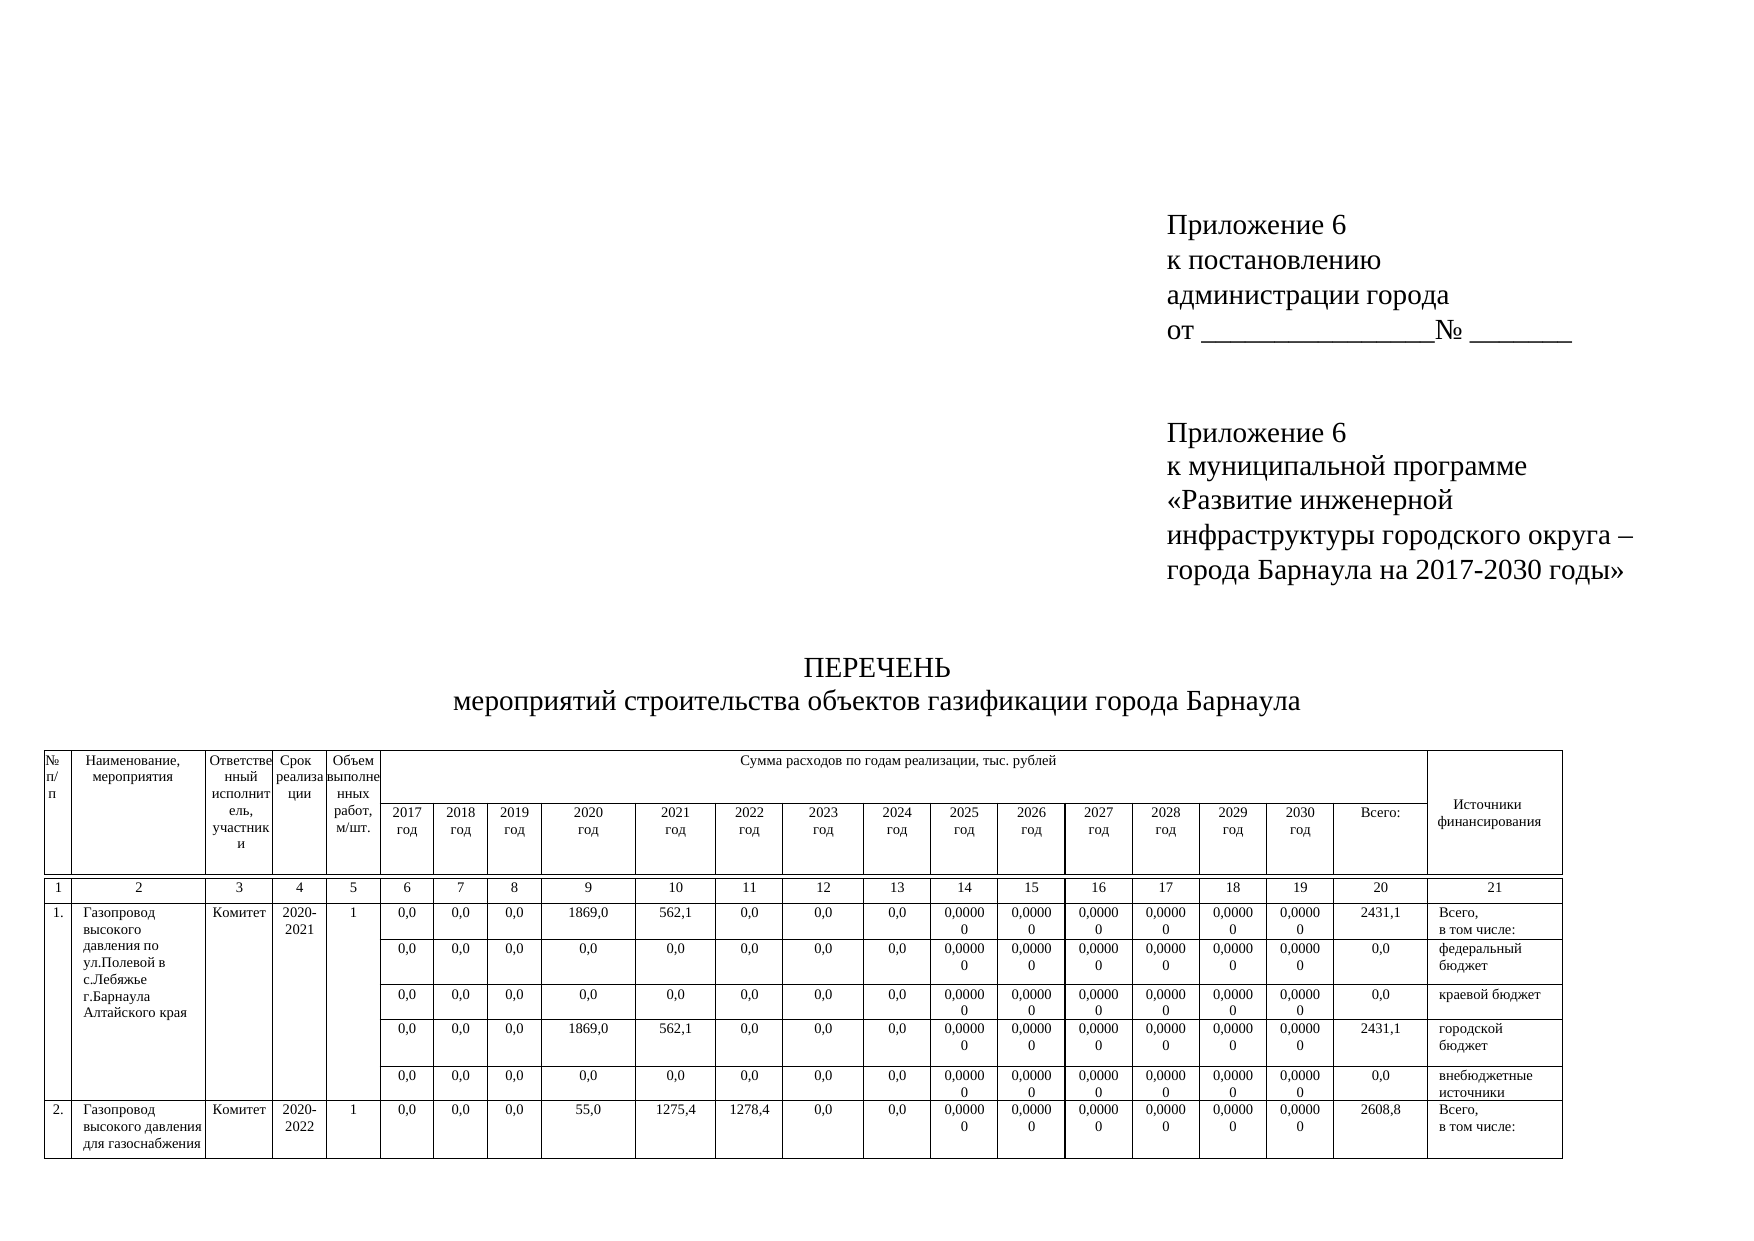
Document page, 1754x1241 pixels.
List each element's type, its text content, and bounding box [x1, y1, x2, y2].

table_cell 0,00000 [1133, 904, 1199, 939]
table_cell 0,0 [434, 985, 487, 1019]
table_header 13 [864, 879, 930, 903]
text Приложение 6 к муниципальной программе [1167, 415, 1636, 482]
table_header 14 [931, 879, 997, 903]
table_cell 0,00000 [1133, 1101, 1199, 1158]
table_cell 2017 год [381, 804, 433, 874]
table_cell 2. [45, 1101, 71, 1158]
table_cell 2025 год [931, 804, 997, 874]
table_cell 0,0 [864, 904, 930, 939]
table_cell 0,00000 [1200, 1020, 1266, 1066]
table_cell 0,00000 [1267, 904, 1333, 939]
table_cell 0,00000 [1066, 1020, 1132, 1066]
table_cell 0,0 [864, 1101, 930, 1158]
table_cell 2023 год [783, 804, 863, 874]
table_cell городской бюджет [1428, 1020, 1562, 1066]
table_cell 0,00000 [1133, 985, 1199, 1019]
table_cell 2030 год [1267, 804, 1333, 874]
table_header 12 [783, 879, 863, 903]
table_cell 0,0 [636, 940, 715, 984]
table_cell Всего, в том числе: [1428, 904, 1562, 939]
table_cell 2608,8 [1334, 1101, 1427, 1158]
table_cell 0,00000 [1066, 904, 1132, 939]
table_header 5 [327, 879, 380, 903]
table_cell 0,0 [783, 985, 863, 1019]
table_cell 0,0 [434, 1067, 487, 1100]
table_header 1 [45, 879, 71, 903]
table_cell 0,0 [542, 985, 635, 1019]
table_cell 0,00000 [931, 985, 997, 1019]
table_cell 1278,4 [716, 1101, 782, 1158]
table_cell 0,0 [783, 1020, 863, 1066]
table_cell 0,0 [434, 1020, 487, 1066]
table_cell федеральный бюджет [1428, 940, 1562, 984]
table_cell 0,00000 [931, 940, 997, 984]
table_cell 0,00000 [931, 904, 997, 939]
table_cell 0,0 [381, 904, 433, 939]
table_cell 0,0 [488, 1020, 541, 1066]
table_cell 0,0 [488, 1101, 541, 1158]
table_header 2 [72, 879, 205, 903]
table_cell 0,00000 [1133, 1067, 1199, 1100]
table_cell 0,0 [783, 940, 863, 984]
table_cell 0,0 [488, 940, 541, 984]
table_cell 0,0 [434, 904, 487, 939]
table_cell 2028 год [1133, 804, 1199, 874]
table_cell 0,0 [716, 985, 782, 1019]
text от ________________№ _______ [1167, 312, 1647, 346]
table_cell 0,00000 [1200, 985, 1266, 1019]
text ПЕРЕЧЕНЬ [118, 650, 1636, 683]
table_cell 0,00000 [1200, 940, 1266, 984]
table_cell краевой бюджет [1428, 985, 1562, 1019]
table_cell 2431,1 [1334, 1020, 1427, 1066]
table_cell 0,00000 [931, 1101, 997, 1158]
table_cell 0,00000 [998, 1020, 1064, 1066]
table_header 20 [1334, 879, 1427, 903]
table_cell Всего, в том числе: [1428, 1101, 1562, 1158]
table_cell 0,00000 [1267, 1020, 1333, 1066]
table_cell Всего: [1334, 804, 1427, 874]
text к постановлению [1167, 242, 1636, 276]
table_cell 1. [45, 904, 71, 1100]
table_cell Комитет [206, 904, 272, 1100]
table_cell 2029 год [1200, 804, 1266, 874]
table_cell 0,00000 [931, 1020, 997, 1066]
text администрации города [1167, 277, 1636, 311]
text «Развитие инженерной инфраструктуры городского округа – города Барнаула на 2017-2030 годы» [1167, 482, 1647, 586]
text мероприятий строительства объектов газификации города Барнаула [118, 683, 1636, 717]
table_cell 0,0 [1334, 1067, 1427, 1100]
table_header 10 [636, 879, 715, 903]
table_header 6 [381, 879, 433, 903]
table_cell 0,00000 [1200, 904, 1266, 939]
table_header 4 [273, 879, 326, 903]
table_cell 0,0 [716, 904, 782, 939]
table_cell 0,0 [636, 1067, 715, 1100]
table_cell 0,0 [488, 904, 541, 939]
table_cell 0,00000 [1133, 1020, 1199, 1066]
table_header Срок реализации [273, 751, 326, 874]
table_cell 0,00000 [998, 940, 1064, 984]
table_cell 2021 год [636, 804, 715, 874]
text Приложение 6 [1167, 207, 1636, 240]
table_cell 0,00000 [1267, 985, 1333, 1019]
table_cell 0,0 [864, 940, 930, 984]
table_cell 2020-2022 [273, 1101, 326, 1158]
table_cell 0,0 [864, 1020, 930, 1066]
table_cell 55,0 [542, 1101, 635, 1158]
table_header Сумма расходов по годам реализации, тыс. рублей [381, 751, 1427, 803]
table_cell 0,0 [434, 940, 487, 984]
table_cell 0,0 [864, 985, 930, 1019]
table_cell 0,00000 [1267, 940, 1333, 984]
table_cell 0,00000 [1066, 1067, 1132, 1100]
table_cell 0,00000 [1133, 940, 1199, 984]
table_cell 0,00000 [931, 1067, 997, 1100]
table_cell 0,00000 [1066, 985, 1132, 1019]
table_cell 562,1 [636, 1020, 715, 1066]
table_cell 0,0 [636, 985, 715, 1019]
table_cell 1869,0 [542, 1020, 635, 1066]
table_cell 2431,1 [1334, 904, 1427, 939]
table_header Наименование, мероприятия [72, 751, 205, 874]
table_header 7 [434, 879, 487, 903]
table_cell 2020 год [542, 804, 635, 874]
table_cell 0,0 [381, 985, 433, 1019]
table_cell 0,0 [783, 904, 863, 939]
table_cell 0,0 [783, 1067, 863, 1100]
table_cell 0,0 [381, 1020, 433, 1066]
table_cell 0,0 [1334, 940, 1427, 984]
table_cell 0,0 [381, 1067, 433, 1100]
table_cell 2027 год [1066, 804, 1132, 874]
table_cell 0,00000 [1200, 1067, 1266, 1100]
table_cell 0,0 [488, 985, 541, 1019]
table_header 21 [1428, 879, 1562, 903]
table_cell 0,0 [716, 1067, 782, 1100]
table_header 9 [542, 879, 635, 903]
table_header 11 [716, 879, 782, 903]
table_cell 0,00000 [998, 1067, 1064, 1100]
table_header 19 [1267, 879, 1333, 903]
table_cell 0,0 [381, 940, 433, 984]
table_cell 2020- 2021 [273, 904, 326, 1100]
table_header № п/п [45, 751, 71, 874]
table_cell внебюджетные источники [1428, 1067, 1562, 1100]
table_header Источники финансирования [1428, 751, 1562, 874]
table_cell 2026 год [998, 804, 1064, 874]
table_header Ответственный исполнитель, участники [206, 751, 272, 874]
table_cell Газопровод высокого давления по ул.Полевой в с.Лебяжье г.Барнаула Алтайского края [72, 904, 205, 1100]
table_header 3 [206, 879, 272, 903]
table_cell 1869,0 [542, 904, 635, 939]
table_cell 0,0 [381, 1101, 433, 1158]
table_cell 0,0 [542, 940, 635, 984]
table_cell 0,0 [716, 1020, 782, 1066]
table_cell 0,0 [783, 1101, 863, 1158]
table_header 15 [998, 879, 1064, 903]
table_cell 562,1 [636, 904, 715, 939]
table_cell 0,0 [434, 1101, 487, 1158]
table_cell 0,0 [1334, 985, 1427, 1019]
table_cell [72, 1101, 205, 1158]
table_cell 2024 год [864, 804, 930, 874]
table_cell 0,00000 [1267, 1067, 1333, 1100]
table_cell 0,0 [542, 1067, 635, 1100]
table_header 18 [1200, 879, 1266, 903]
table_cell 2018 год [434, 804, 487, 874]
table_cell 0,0 [716, 940, 782, 984]
table_cell 0,00000 [1066, 1101, 1132, 1158]
table_cell 1 [327, 904, 380, 1100]
table_header 8 [488, 879, 541, 903]
table_cell 1275,4 [636, 1101, 715, 1158]
table_header Объем выполненных работ, м/шт. [327, 751, 380, 874]
table_cell 0,0 [864, 1067, 930, 1100]
table_cell 2022 год [716, 804, 782, 874]
table_cell 0,00000 [1200, 1101, 1266, 1158]
table_header 17 [1133, 879, 1199, 903]
table_cell 1 [327, 1101, 380, 1158]
table_cell 0,00000 [998, 1101, 1064, 1158]
table_cell Комитет [206, 1101, 272, 1158]
table_cell 0,00000 [1066, 940, 1132, 984]
table_header 16 [1066, 879, 1132, 903]
table_cell 0,00000 [998, 904, 1064, 939]
table_cell 0,00000 [1267, 1101, 1333, 1158]
table_cell 2019 год [488, 804, 541, 874]
table_cell 0,0 [488, 1067, 541, 1100]
table_cell 0,00000 [998, 985, 1064, 1019]
